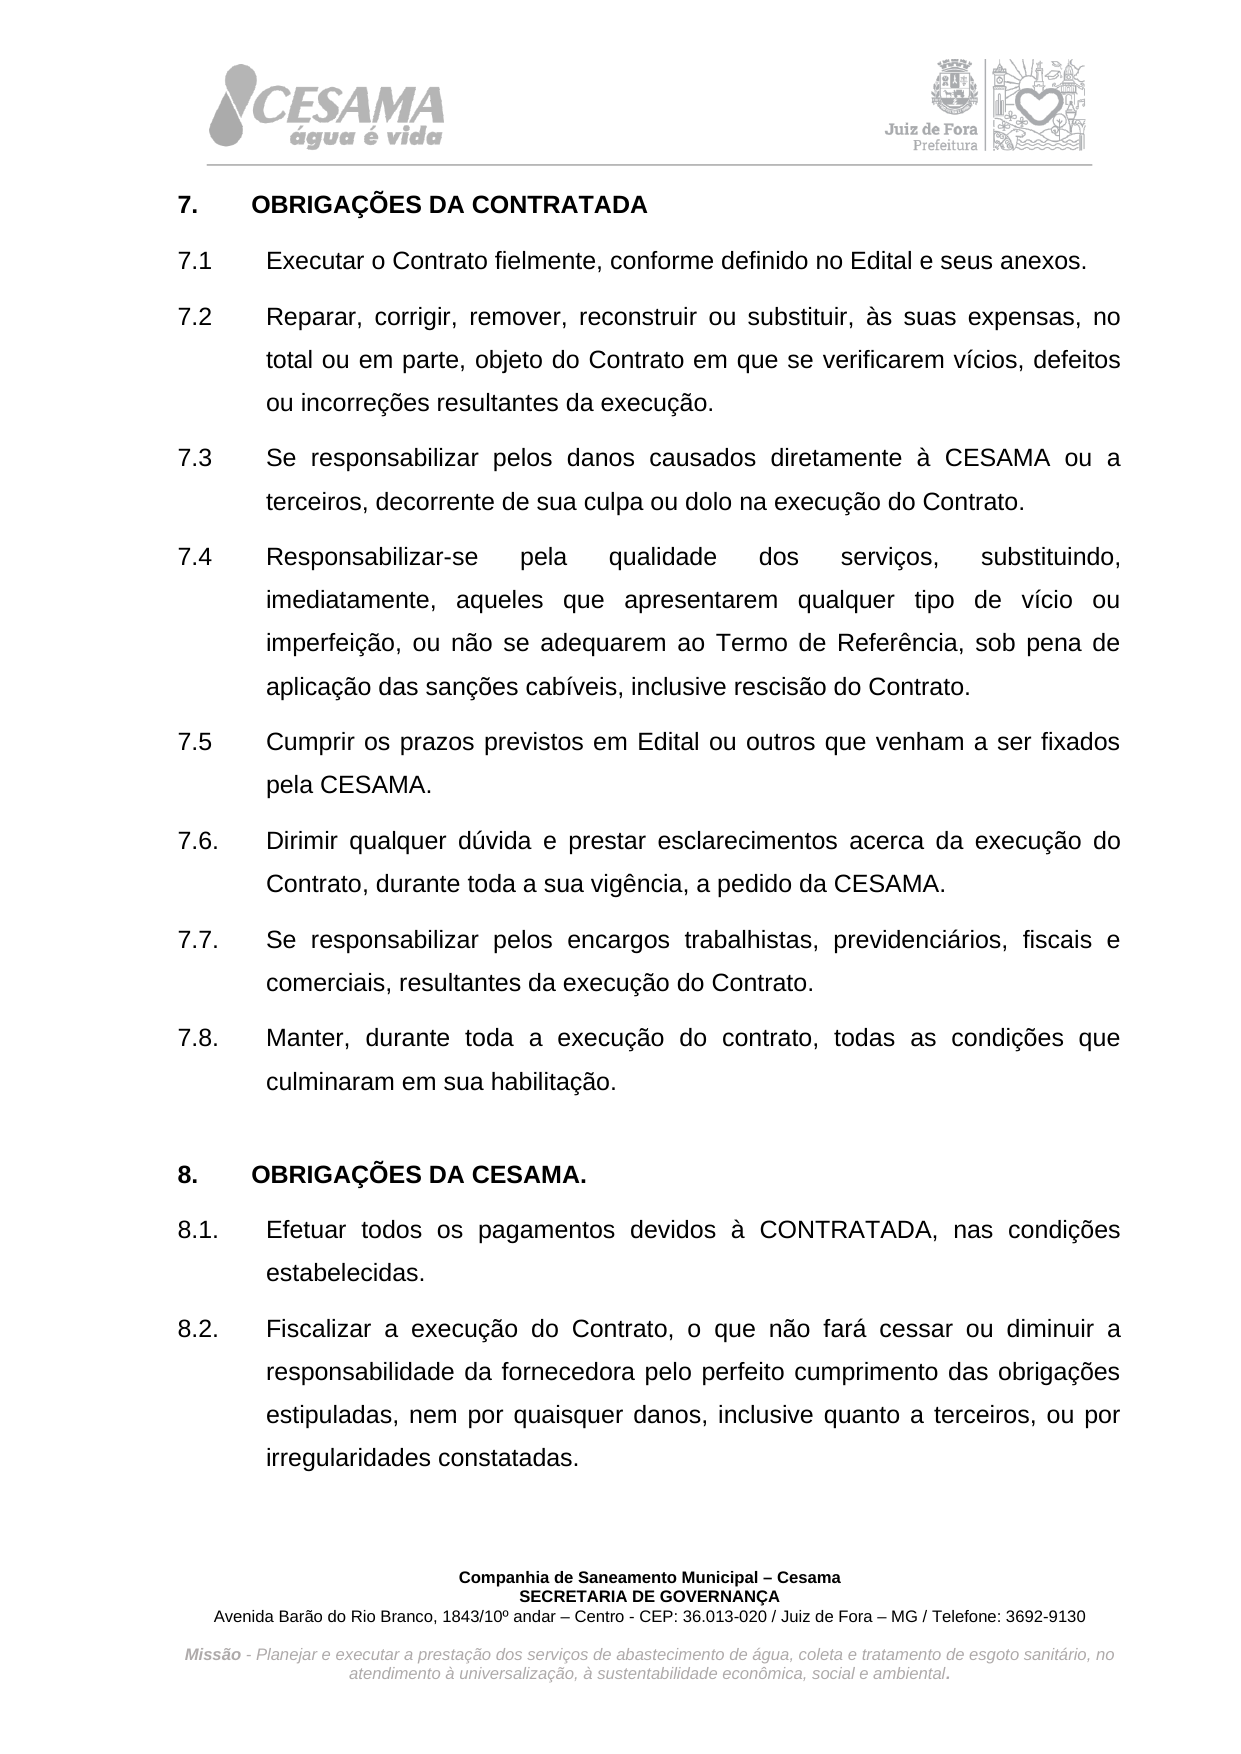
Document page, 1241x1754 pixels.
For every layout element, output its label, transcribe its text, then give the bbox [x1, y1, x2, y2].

list Manter, durante toda a execução do contrato, todas as condições que culminaram em sua habilitação. [177, 1023, 1122, 1095]
list OBRIGAÇÕES DA CESAMA. [177, 1160, 1122, 1188]
list OBRIGAÇÕES DA CONTRATADA [177, 190, 1122, 219]
list Cumprir os prazos previstos em Edital ou outros que venham a ser fixados pela CESAMA. [177, 727, 1122, 799]
list Se responsabilizar pelos encargos trabalhistas, previdenciários, fiscais e comerciais, resultantes da execução do Contrato. [177, 925, 1122, 997]
list Executar o Contrato fielmente, conforme definido no Edital e seus anexos. [177, 246, 1122, 275]
picture [206, 59, 1093, 166]
list Se responsabilizar pelos danos causados diretamente à CESAMA ou a terceiros, decorrente de sua culpa ou dolo na execução do Contrato. [177, 443, 1122, 515]
list Fiscalizar a execução do Contrato, o que não fará cessar ou diminuir a responsabilidade da fornecedora pelo perfeito cumprimento das obrigações estipuladas, nem por quaisquer danos, inclusive quanto a terceiros, ou por irregularidades constatadas. [177, 1314, 1122, 1472]
list Reparar, corrigir, remover, reconstruir ou substituir, às suas expensas, no total ou em parte, objeto do Contrato em que se verificarem vícios, defeitos ou incorreções resultantes da execução. [177, 302, 1122, 417]
list Efetuar todos os pagamentos devidos à CONTRATADA, nas condições estabelecidas. [177, 1215, 1122, 1287]
list Responsabilizar-se pela qualidade dos serviços, substituindo, imediatamente, aqueles que apresentarem qualquer tipo de vício ou imperfeição, ou não se adequarem ao Termo de Referência, sob pena de aplicação das sanções cabíveis, inclusive rescisão do Contrato. [177, 542, 1122, 700]
list Dirimir qualquer dúvida e prestar esclarecimentos acerca da execução do Contrato, durante toda a sua vigência, a pedido da CESAMA. [177, 826, 1122, 898]
